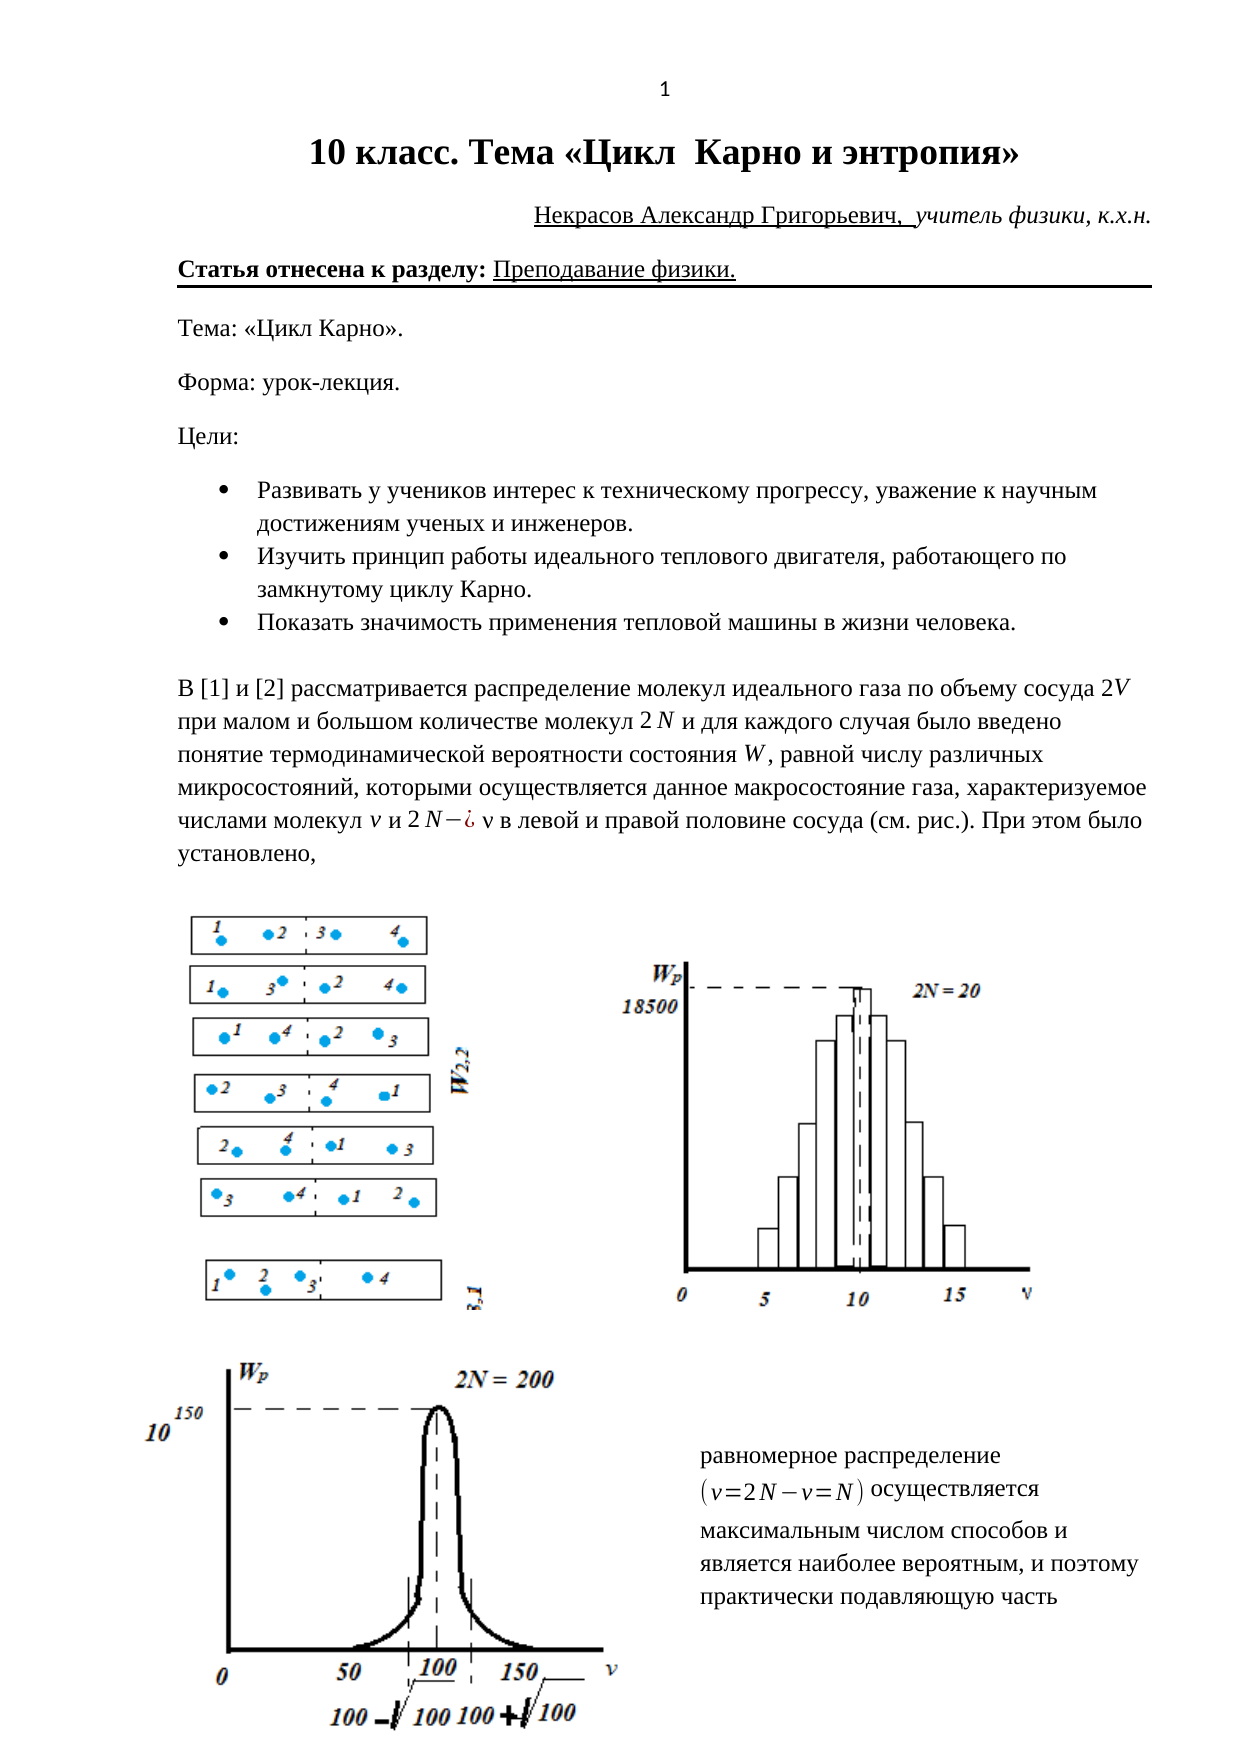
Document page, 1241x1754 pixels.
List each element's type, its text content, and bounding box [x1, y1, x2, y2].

text Статья отнесена к разделу: Преподавание физики. [177, 254, 1152, 285]
list В [1] и [2] рассматривается распределение молекул идеального газа по объему сосуда 2 при малом и большом количестве молекул и для каждого случая было введено понятие термодинамической вероятности состояния , равной числу различных микросостояний, которыми осуществляется данное макросостояние газа, характеризуемое числами молекул и ν в левой и правой половине сосуда (см. рис.). При этом было установлено, [177, 673, 1152, 867]
text Некрасов Александр Григорьевич, учитель физики, к.х.н. [177, 200, 1152, 229]
list Изучить принцип работы идеального теплового двигателя, работающего по замкнутому циклу Карно. [219, 541, 1152, 602]
picture [177, 903, 478, 1229]
list Показать значимость применения тепловой машины в жизни человека. [219, 607, 1152, 636]
text Форма: урок-лекция. [177, 367, 1152, 396]
text Тема: «Цикл Карно». [177, 313, 1152, 342]
text 10 класс. Тема «Цикл Карно и энтропия» [177, 130, 1152, 173]
picture [120, 926, 1057, 1754]
list Развивать у учеников интерес к техническому прогрессу, уважение к научным достижениям ученых и инженеров. [219, 475, 1152, 536]
text Цели: [177, 421, 1152, 449]
